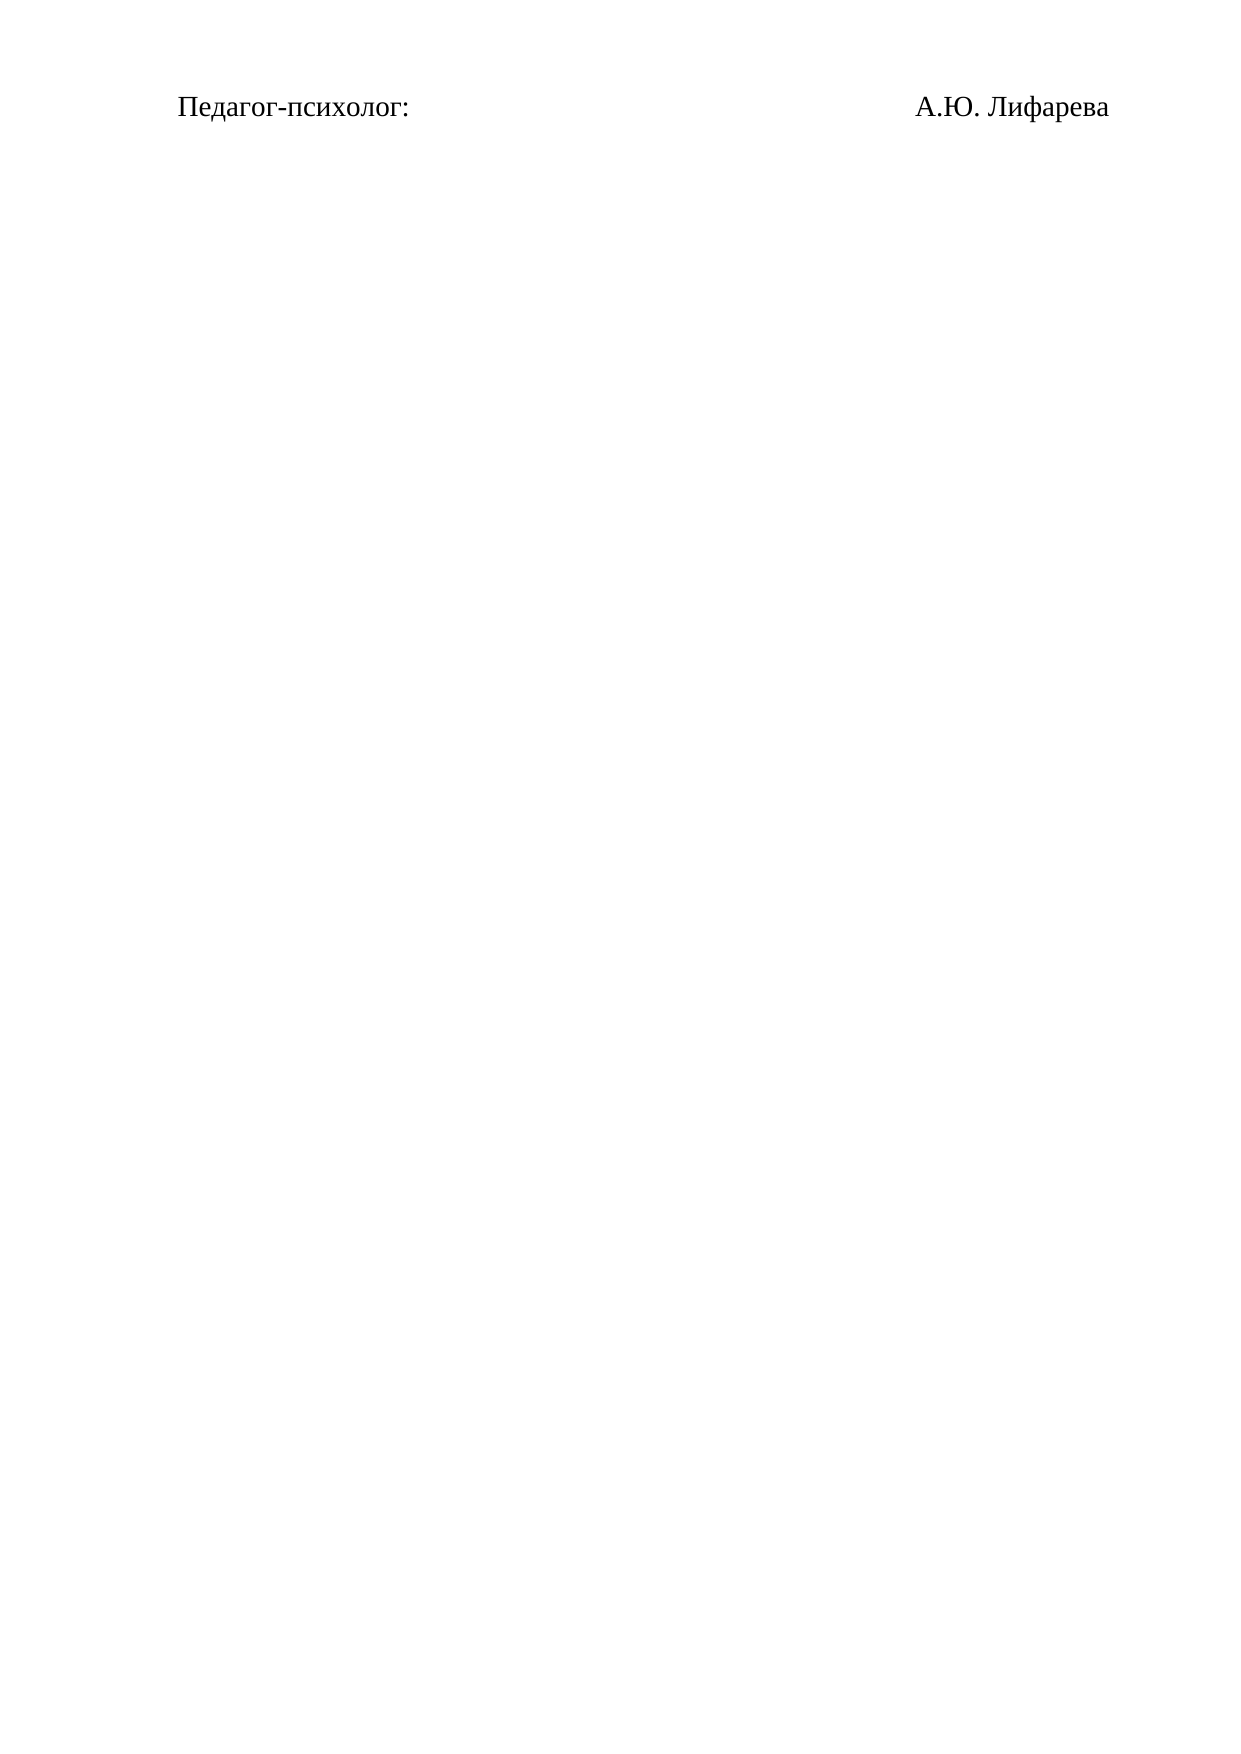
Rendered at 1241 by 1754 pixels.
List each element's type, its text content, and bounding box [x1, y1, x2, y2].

text Педагог-психолог: А.Ю. Лифарева [177, 89, 1152, 122]
